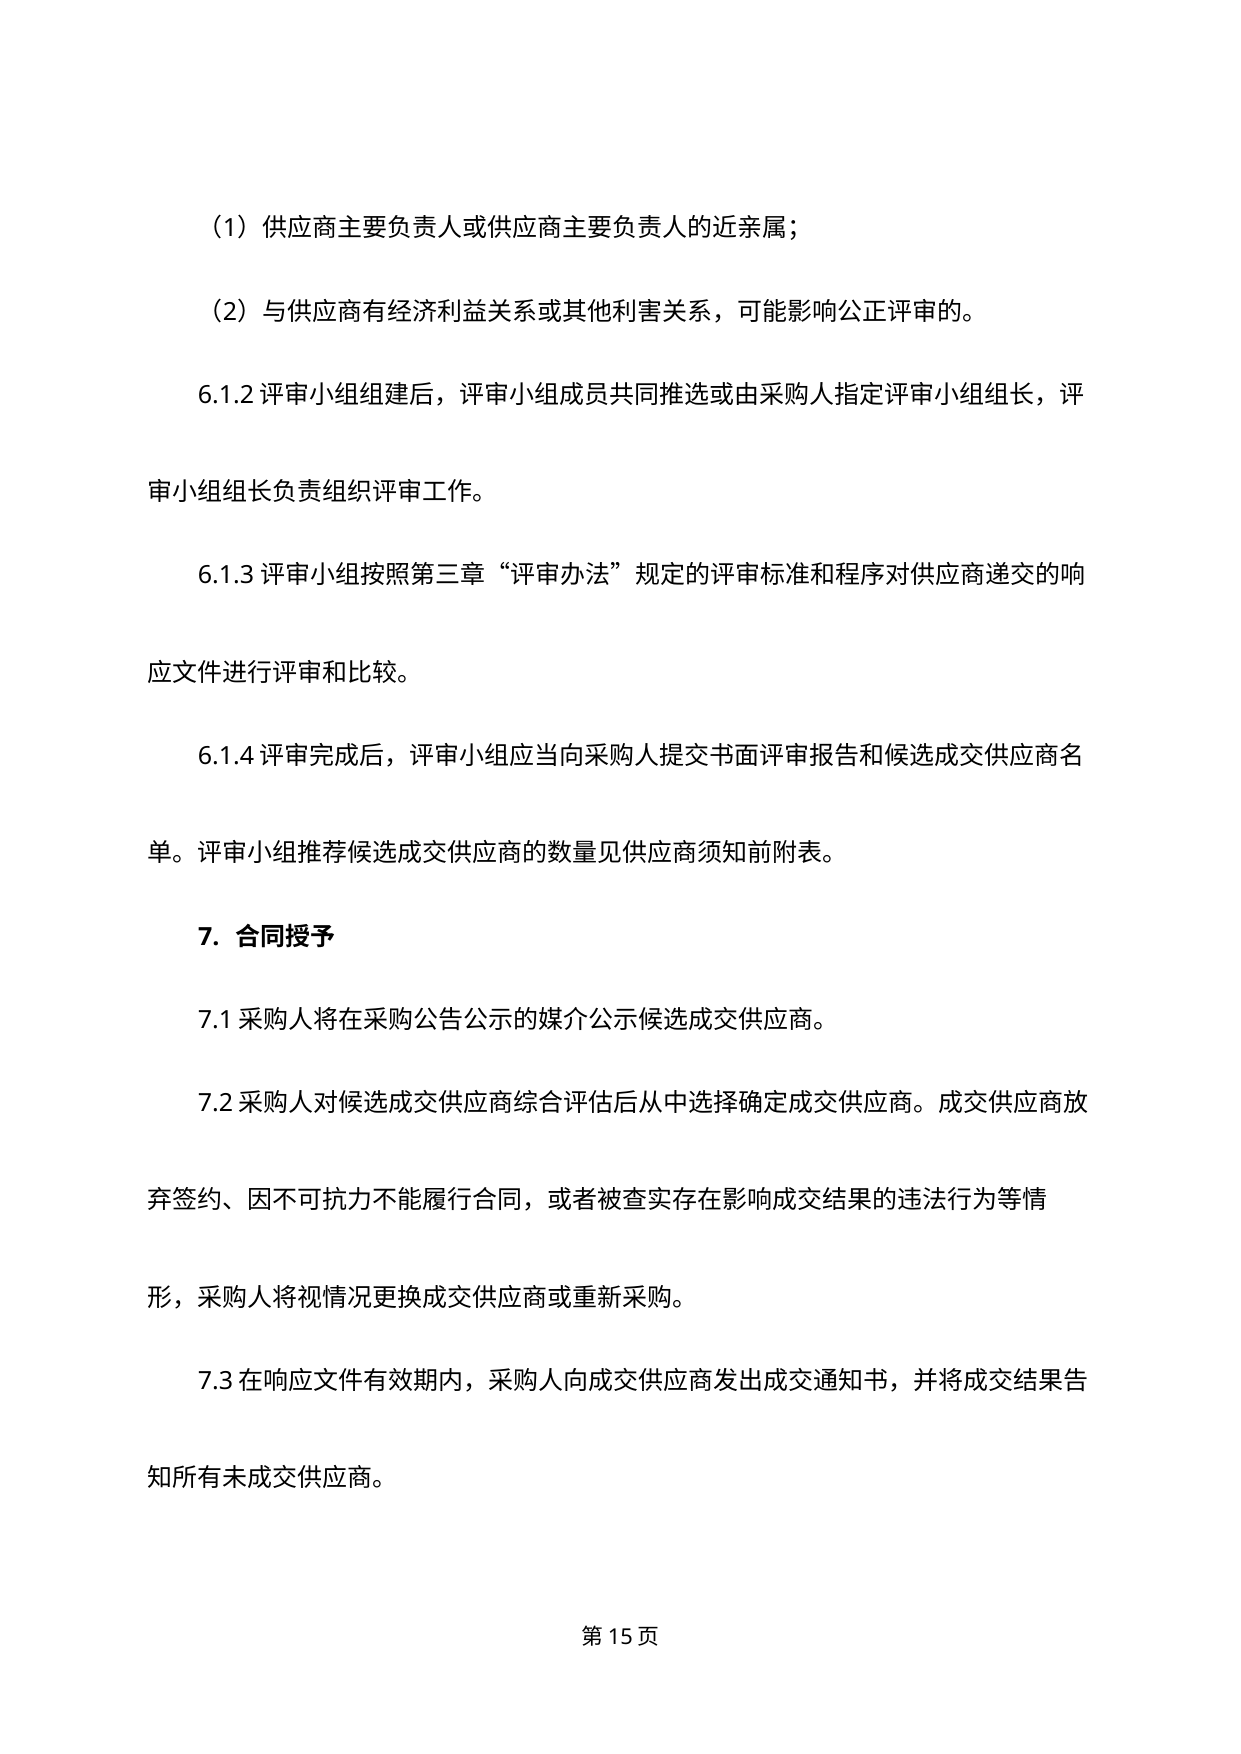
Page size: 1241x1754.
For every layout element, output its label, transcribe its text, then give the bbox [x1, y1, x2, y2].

list 7.2采购人对候选成交供应商综合评估后从中选择确定成交供应商。成交供应商放弃签约、因不可抗力不能履行合同，或者被查实存在影响成交结果的违法行为等情形，采购人将视情况更换成交供应商或重新采购。 [148, 1068, 1093, 1328]
list 合同授予 [148, 902, 1093, 967]
list 6.1.2评审小组组建后，评审小组成员共同推选或由采购人指定评审小组组长，评审小组组长负责组织评审工作。 [148, 360, 1093, 522]
list 7.3在响应文件有效期内，采购人向成交供应商发出成交通知书，并将成交结果告知所有未成交供应商。 [148, 1346, 1093, 1508]
list 6.1.4评审完成后，评审小组应当向采购人提交书面评审报告和候选成交供应商名单。评审小组推荐候选成交供应商的数量见供应商须知前附表。 [148, 721, 1093, 883]
list 6.1.3 评审小组按照第三章“评审办法”规定的评审标准和程序对供应商递交的响应文件进行评审和比较。 [148, 540, 1093, 703]
list 供应商主要负责人或供应商主要负责人的近亲属； [148, 193, 1093, 258]
list 7.1采购人将在采购公告公示的媒介公示候选成交供应商。 [148, 985, 1093, 1050]
list 与供应商有经济利益关系或其他利害关系，可能影响公正评审的。 [148, 277, 1093, 342]
